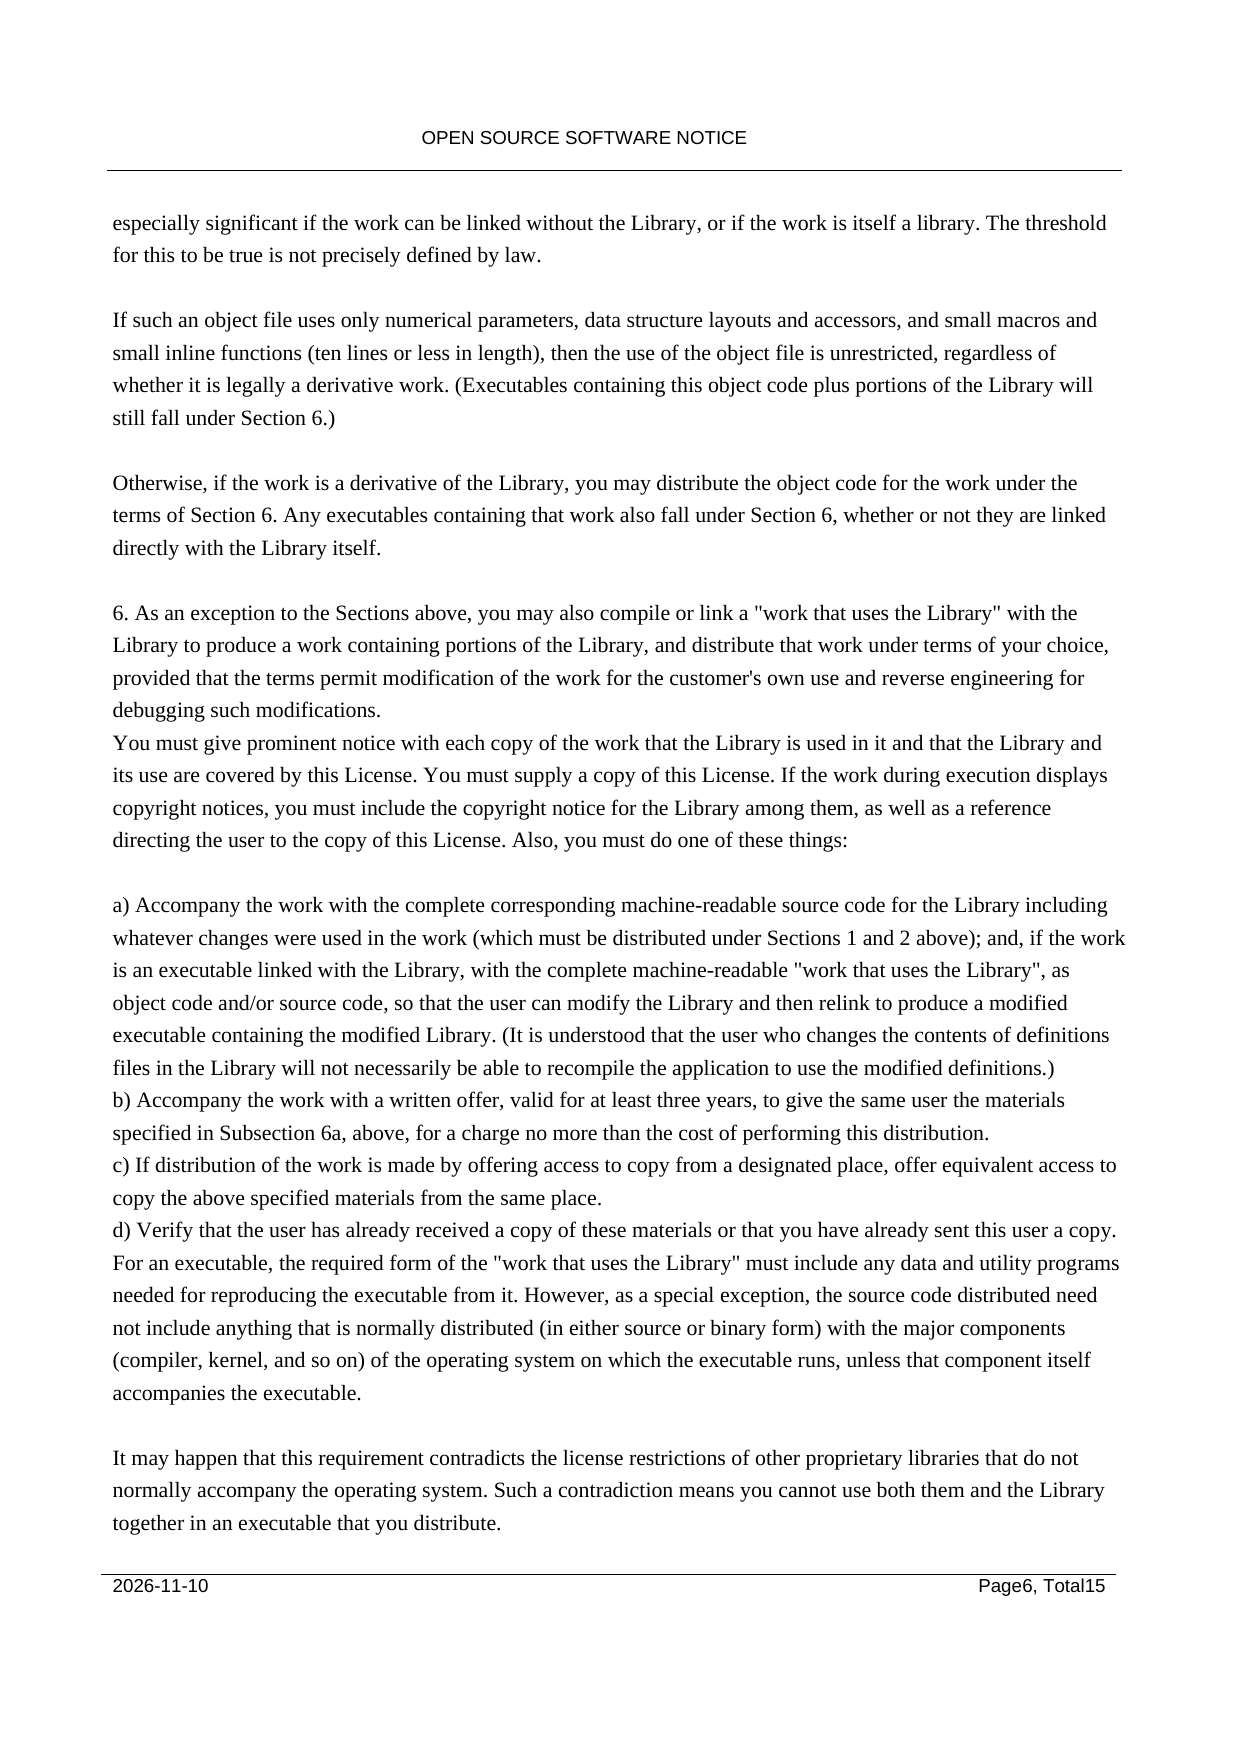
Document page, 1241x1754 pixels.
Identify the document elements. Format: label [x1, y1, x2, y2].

text [112, 206, 1128, 1539]
